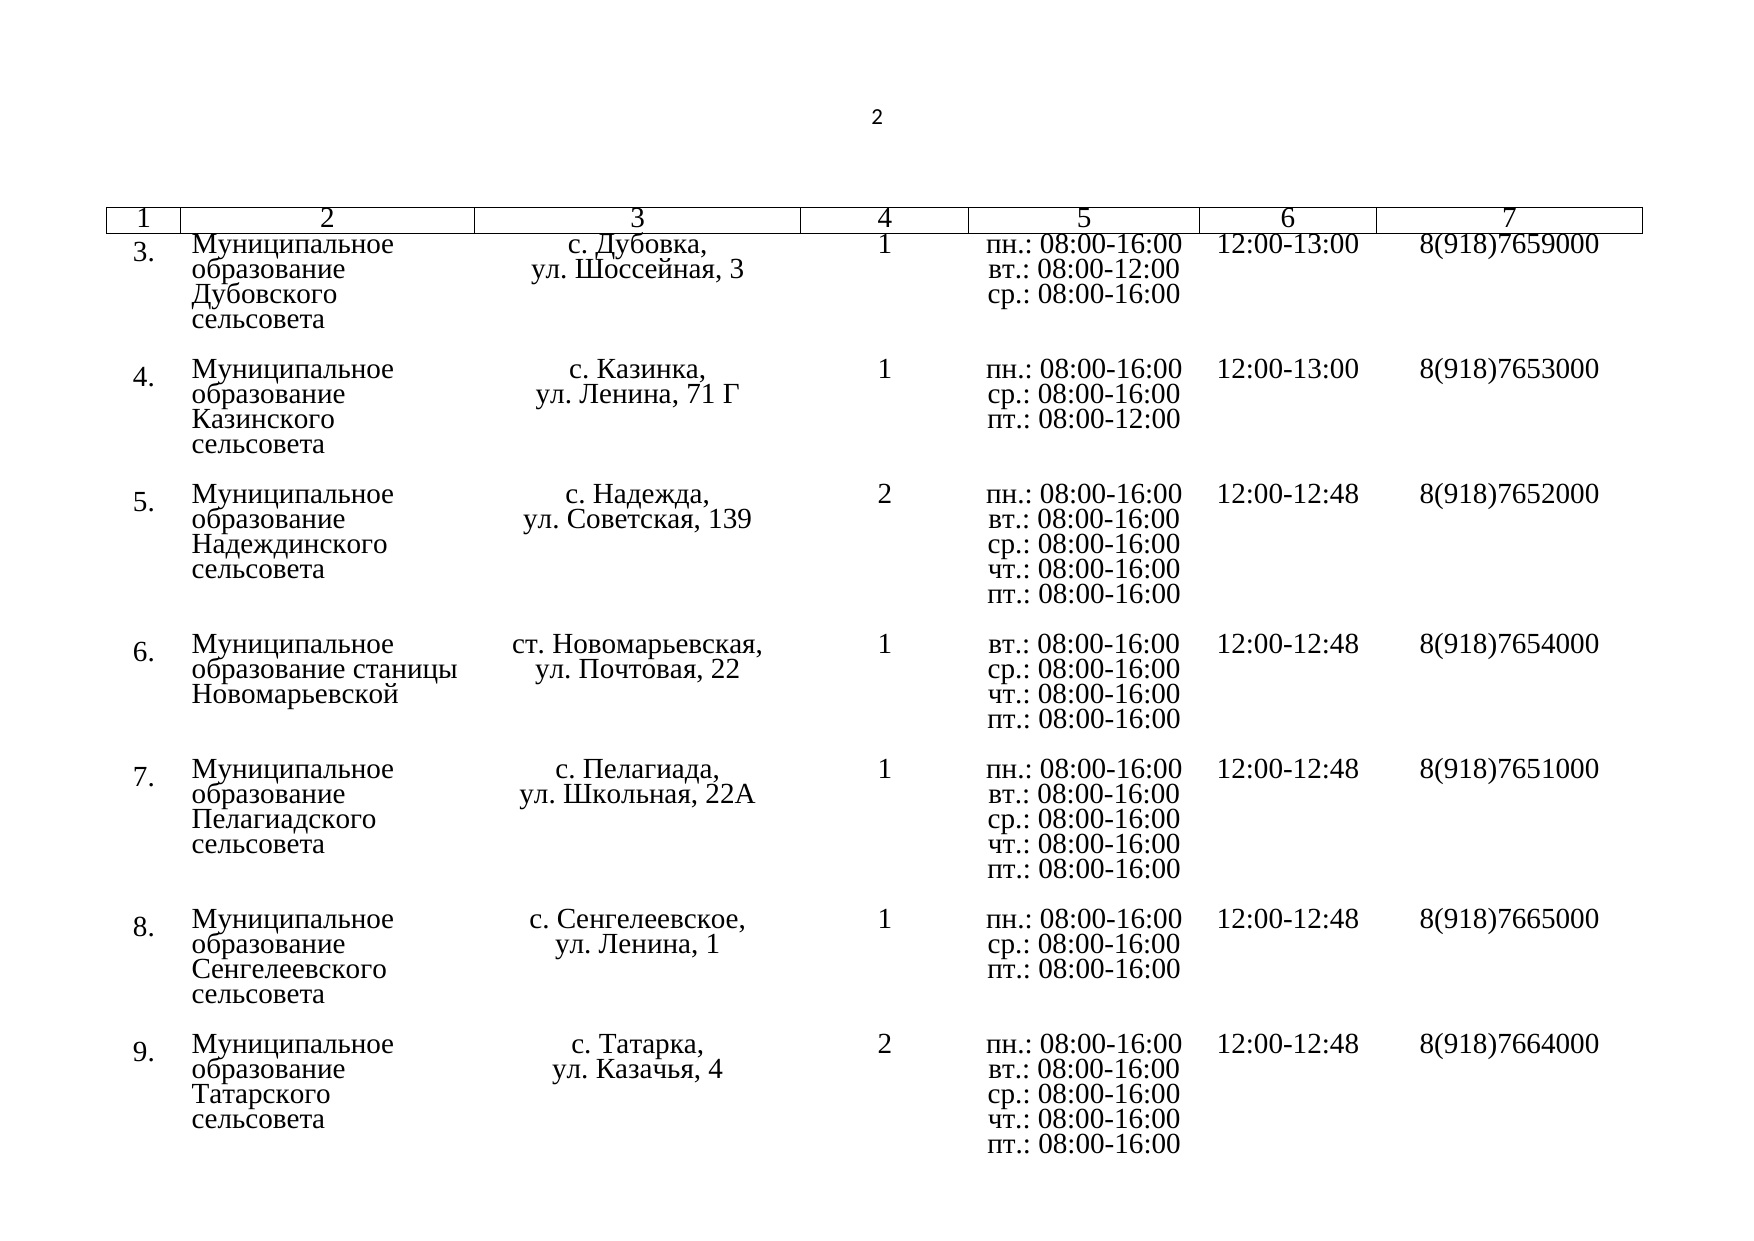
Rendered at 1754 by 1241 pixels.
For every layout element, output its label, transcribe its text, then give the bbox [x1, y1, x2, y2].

table_cell 8(918)7651000 [1376, 759, 1642, 909]
table_cell 1 [800, 759, 969, 909]
table_cell 4. [107, 359, 180, 484]
table_cell пн.: 08:00-16:00 ср.: 08:00-16:00 пт.: 08:00-12:00 [969, 359, 1199, 484]
table_cell 2 [800, 484, 969, 634]
table_cell пн.: 08:00-16:00 вт.: 08:00-12:00 ср.: 08:00-16:00 [969, 234, 1199, 359]
table_cell 4 [801, 208, 968, 233]
table_cell 5. [107, 484, 180, 634]
table_cell 8(918)7654000 [1376, 634, 1642, 759]
table_cell 8. [107, 909, 180, 1034]
table_cell пн.: 08:00-16:00 вт.: 08:00-16:00 ср.: 08:00-16:00 чт.: 08:00-16:00 пт.: 08:00-16:00 [969, 484, 1199, 634]
table_cell Муниципальное образование Дубовского сельсовета [180, 234, 474, 359]
table_cell 12:00-12:48 [1199, 909, 1376, 1034]
table_cell Муниципальное образование Сенгелеевского сельсовета [180, 909, 474, 1034]
table_cell пн.: 08:00-16:00 ср.: 08:00-16:00 пт.: 08:00-16:00 [969, 909, 1199, 1034]
table_cell 5 [969, 208, 1199, 233]
table_cell с. Татарка, ул. Казачья, 4 [474, 1034, 800, 1159]
table_cell 1 [800, 909, 969, 1034]
table_cell 12:00-12:48 [1199, 759, 1376, 909]
table_cell пн.: 08:00-16:00 вт.: 08:00-16:00 ср.: 08:00-16:00 чт.: 08:00-16:00 пт.: 08:00-16:00 [969, 1034, 1199, 1159]
table_cell 12:00-12:48 [1199, 484, 1376, 634]
table_cell 2 [800, 1034, 969, 1159]
table_cell 3 [475, 208, 800, 233]
table_cell 1 [800, 234, 969, 359]
table_cell 8(918)7664000 [1376, 1034, 1642, 1159]
table_cell 1 [800, 634, 969, 759]
table_cell 8(918)7665000 [1376, 909, 1642, 1034]
table_cell с. Сенгелеевское, ул. Ленина, 1 [474, 909, 800, 1034]
table_cell 2 [181, 208, 474, 233]
table_cell 8(918)7659000 [1376, 234, 1642, 359]
table_cell Муниципальное образование Надеждинского сельсовета [180, 484, 474, 634]
table_cell пн.: 08:00-16:00 вт.: 08:00-16:00 ср.: 08:00-16:00 чт.: 08:00-16:00 пт.: 08:00-16:00 [969, 759, 1199, 909]
table_cell 3. [107, 234, 180, 359]
table_cell с. Дубовка, ул. Шоссейная, 3 [474, 234, 800, 359]
table_cell 12:00-12:48 [1199, 1034, 1376, 1159]
table_cell Муниципальное образование Казинского сельсовета [180, 359, 474, 484]
table_cell вт.: 08:00-16:00 ср.: 08:00-16:00 чт.: 08:00-16:00 пт.: 08:00-16:00 [969, 634, 1199, 759]
table_cell 6 [1200, 208, 1376, 233]
table_cell ст. Новомарьевская, ул. Почтовая, 22 [474, 634, 800, 759]
table_cell Муниципальное образование Татарского сельсовета [180, 1034, 474, 1159]
table_cell с. Пелагиада, ул. Школьная, 22А [474, 759, 800, 909]
table_cell с. Казинка, ул. Ленина, [474, 359, 800, 484]
table_cell Муниципальное образование Пелагиадского сельсовета [180, 759, 474, 909]
table_cell Муниципальное образование станицы Новомарьевской [180, 634, 474, 759]
table_cell 7. [107, 759, 180, 909]
table_cell 7 [1377, 208, 1642, 233]
table_cell 12:00-13:00 [1199, 359, 1376, 484]
table_cell 1 [800, 359, 969, 484]
table_cell 12:00-12:48 [1199, 634, 1376, 759]
table_cell 8(918)7653000 [1376, 359, 1642, 484]
table_cell 1 [107, 208, 180, 233]
table_cell с. Надежда, ул. Советская, 139 [474, 484, 800, 634]
table_cell 8(918)7652000 [1376, 484, 1642, 634]
table_cell 6. [107, 634, 180, 759]
table_cell 12:00-13:00 [1199, 234, 1376, 359]
table_cell 9. [107, 1034, 180, 1159]
